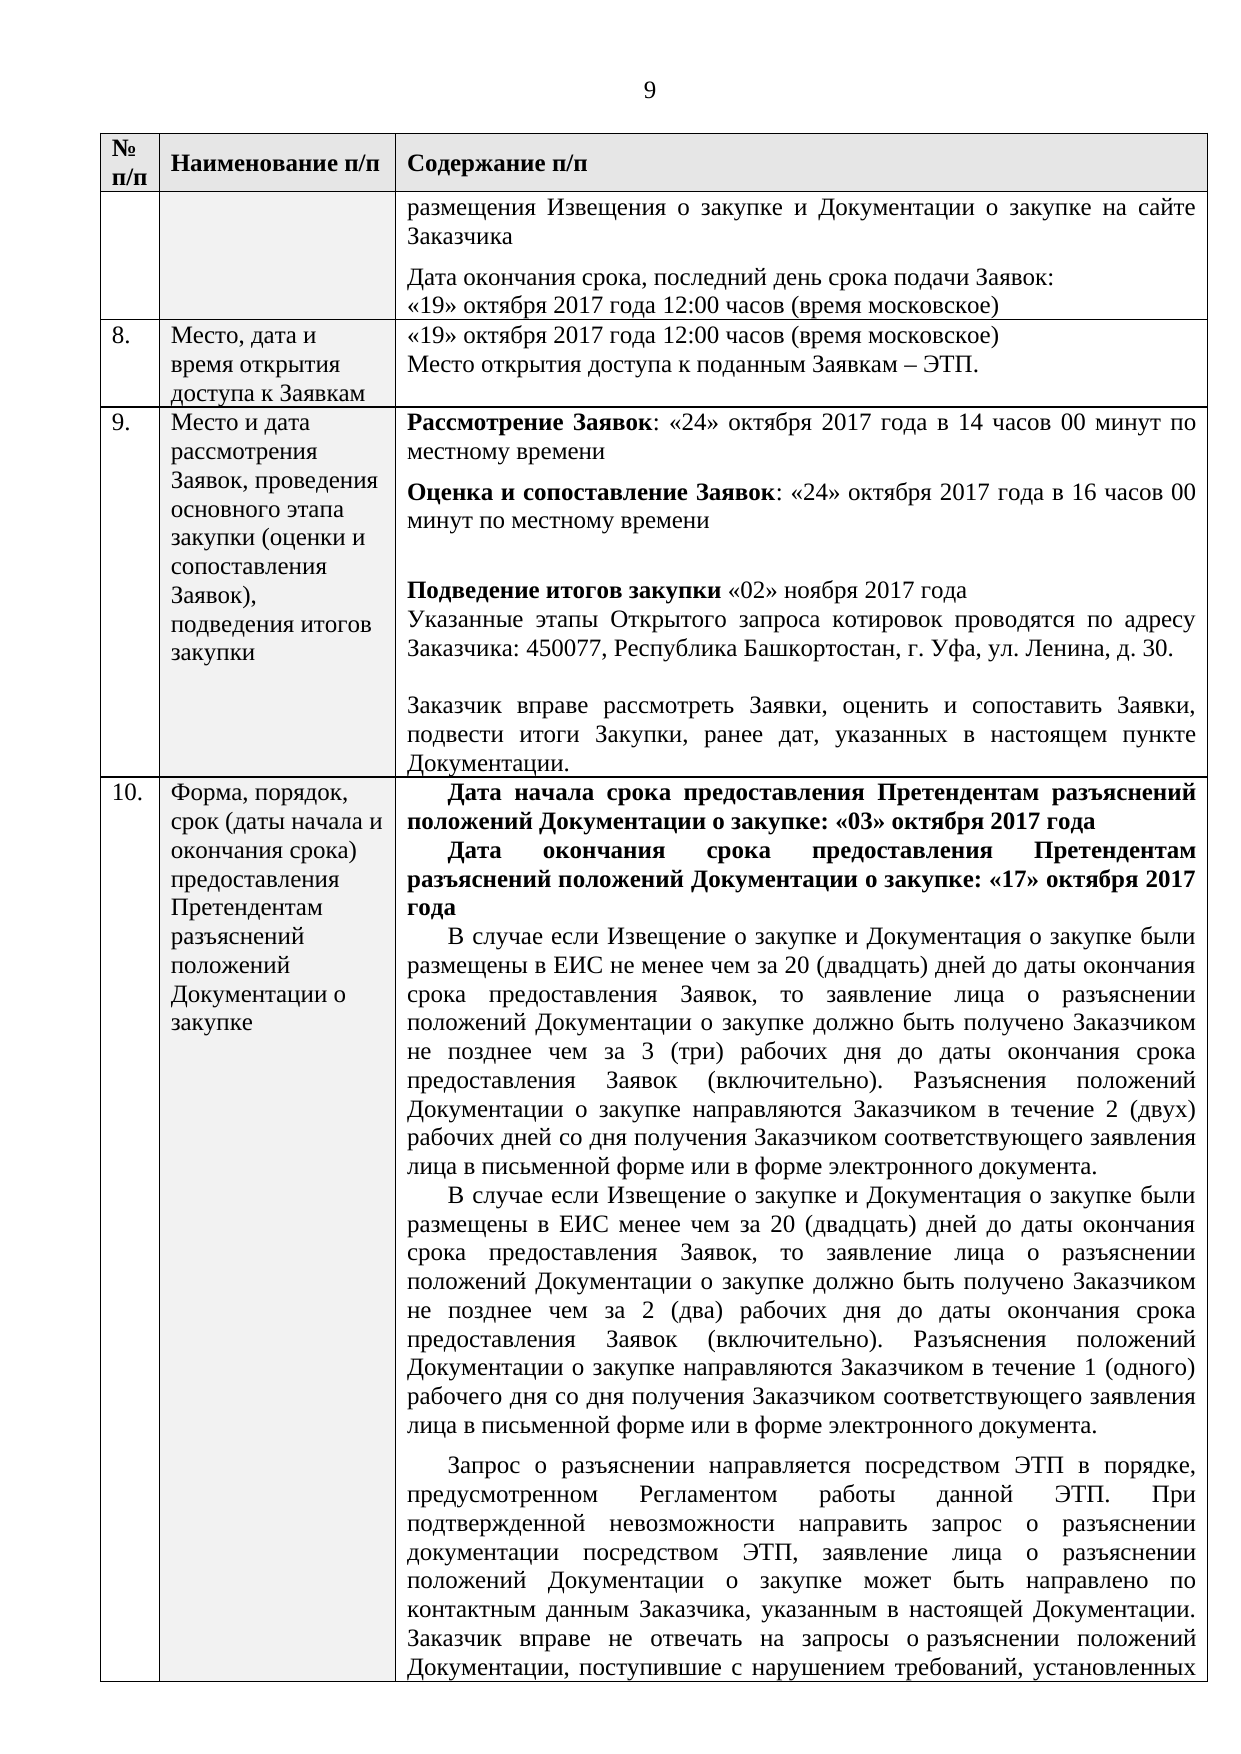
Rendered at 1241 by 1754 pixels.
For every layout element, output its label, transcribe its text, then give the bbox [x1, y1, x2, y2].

table_cell [101, 320, 159, 406]
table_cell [160, 192, 395, 319]
table_cell «19» октября 2017 года 12:00 часов (время московское) Место открытия доступа к поданным Заявкам – ЭТП. [396, 320, 1207, 406]
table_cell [396, 778, 1207, 1681]
table_cell Место, дата и время открытия доступа к Заявкам [160, 320, 395, 406]
table_cell Место и дата рассмотрения Заявок, проведения основного этапа закупки (оценки и сопоставления Заявок), подведения итогов закупки [160, 408, 395, 776]
table_cell Рассмотрение Заявок: «24» октября 2017 года в 14 часов 00 минут по местному времени Оценка и сопоставление Заявок: «24» октября 2017 года в 16 часов 00 минут по местному времени Подведение итогов закупки «02» ноября 2017 года Указанные этапы Открытого запроса котировок проводятся по адресу Заказчика: 450077, Республика Башкортостан, г. Уфа, ул. Ленина, д. 30. Заказчик вправе рассмотреть Заявки, оценить и сопоставить Заявки, подвести итоги Закупки, ранее дат, указанных в настоящем пункте Документации. [396, 408, 1207, 776]
table_header № п/п [101, 134, 159, 191]
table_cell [396, 192, 1207, 319]
table_cell [101, 778, 159, 1681]
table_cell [160, 778, 395, 1681]
table_header Наименование п/п [160, 134, 395, 191]
table_cell [101, 408, 159, 776]
table_cell [101, 192, 159, 319]
table_header Содержание п/п [396, 134, 1207, 191]
